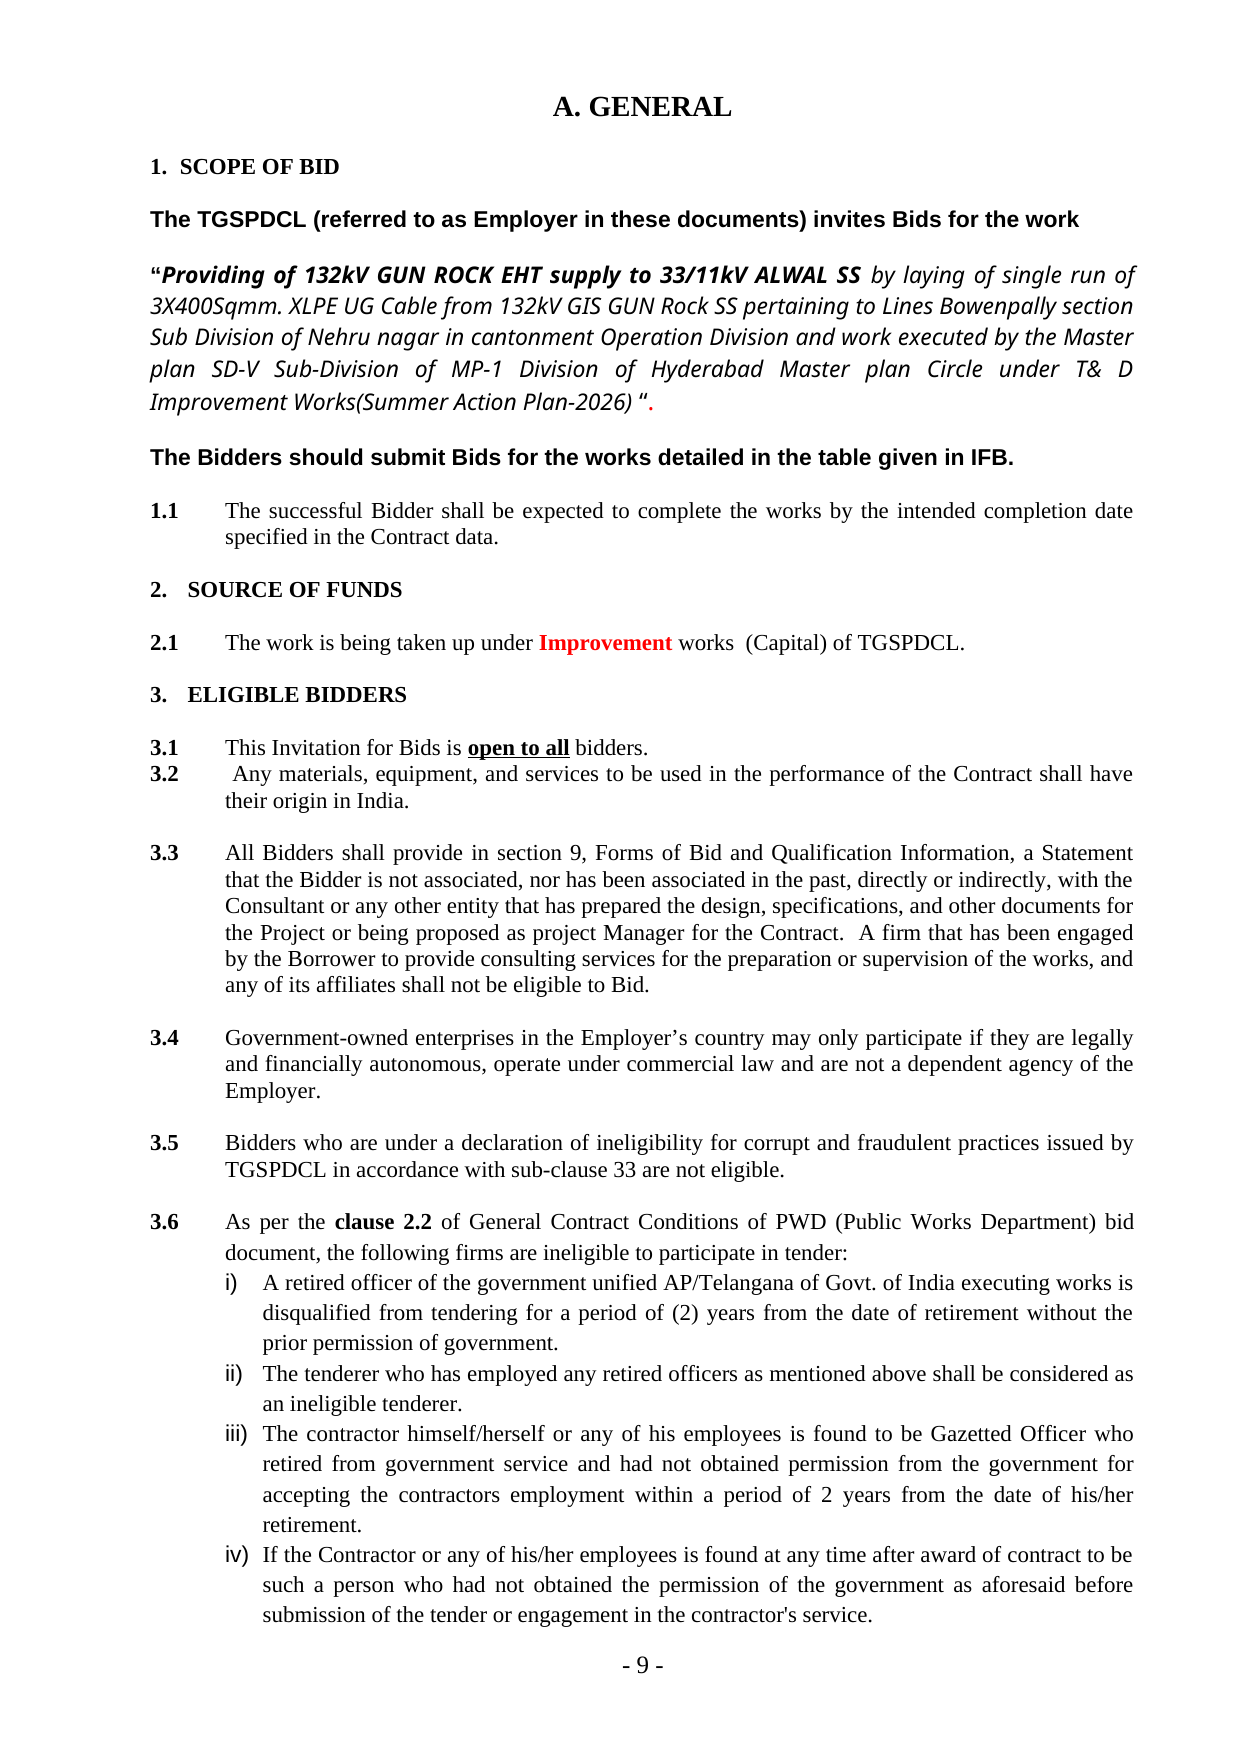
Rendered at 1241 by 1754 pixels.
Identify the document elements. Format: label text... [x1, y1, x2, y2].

text 3.6 As per the clause 2.2 of General Contract Conditions of PWD (Public Works Department) bid document, the following firms are ineligible to participate in tender: [150, 1208, 1135, 1265]
list This Invitation for Bids is open to all bidders. [150, 734, 1135, 760]
list The contractor himself/herself or any of his employees is found to be Gazetted Officer who retired from government service and had not obtained permission from the government for accepting the contractors employment within a period of 2 years from the date of his/her retirement. [225, 1420, 1135, 1537]
text The TGSPDCL (referred to as Employer in these documents) invites Bids for the work [150, 206, 1135, 232]
list SOURCE OF FUNDS [150, 576, 1135, 602]
text “Providing of 132kV GUN ROCK EHT supply to 33/11kV ALWAL SS by laying of single run of 3X400Sqmm. XLPE UG Cable from 132kV GIS GUN Rock SS pertaining to Lines Bowenpally section Sub Division of Nehru nagar in cantonment Operation Division and work executed by the Master plan SD-V Sub-Division of MP-1 Division of Hyderabad Master plan Circle under T& D Improvement Works(Summer Action Plan-2026) “. [150, 259, 1135, 418]
list Bidders who are under a declaration of ineligibility for corrupt and fraudulent practices issued by TGSPDCL in accordance with sub-clause 33 are not eligible. [150, 1129, 1135, 1182]
list A retired officer of the government unified AP/Telangana of Govt. of India executing works is disqualified from tendering for a period of (2) years from the date of retirement without the prior permission of government. [225, 1269, 1135, 1356]
text The Bidders should submit Bids for the works detailed in the table given in IFB. [150, 444, 1135, 471]
text A. GENERAL [150, 89, 1135, 122]
list Any materials, equipment, and services to be used in the performance of the Contract shall have their origin in India. [150, 760, 1135, 813]
list If the Contractor or any of his/her employees is found at any time after award of contract to be such a person who had not obtained the permission of the government as aforesaid before submission of the tender or engagement in the contractor's service. [225, 1541, 1135, 1628]
list ELIGIBLE BIDDERS [150, 681, 1135, 708]
list The tenderer who has employed any retired officers as mentioned above shall be considered as an ineligible tenderer. [225, 1359, 1135, 1416]
list All Bidders shall provide in section 9, Forms of Bid and Qualification Information, a Statement that the Bidder is not associated, nor has been associated in the past, directly or indirectly, with the Consultant or any other entity that has prepared the design, specifications, and other documents for the Project or being proposed as project Manager for the Contract. A firm that has been engaged by the Borrower to provide consulting services for the preparation or supervision of the works, and any of its affiliates shall not be eligible to Bid. [150, 839, 1135, 998]
text 2.1 The work is being taken up under Improvement works (Capital) of TGSPDCL. [150, 629, 1135, 655]
list Government-owned enterprises in the Employer’s country may only participate if they are legally and financially autonomous, operate under commercial law and are not a dependent agency of the Employer. [150, 1024, 1135, 1103]
list SCOPE OF BID [150, 153, 1135, 180]
list The successful Bidder shall be expected to complete the works by the intended completion date specified in the Contract data. [150, 497, 1135, 549]
